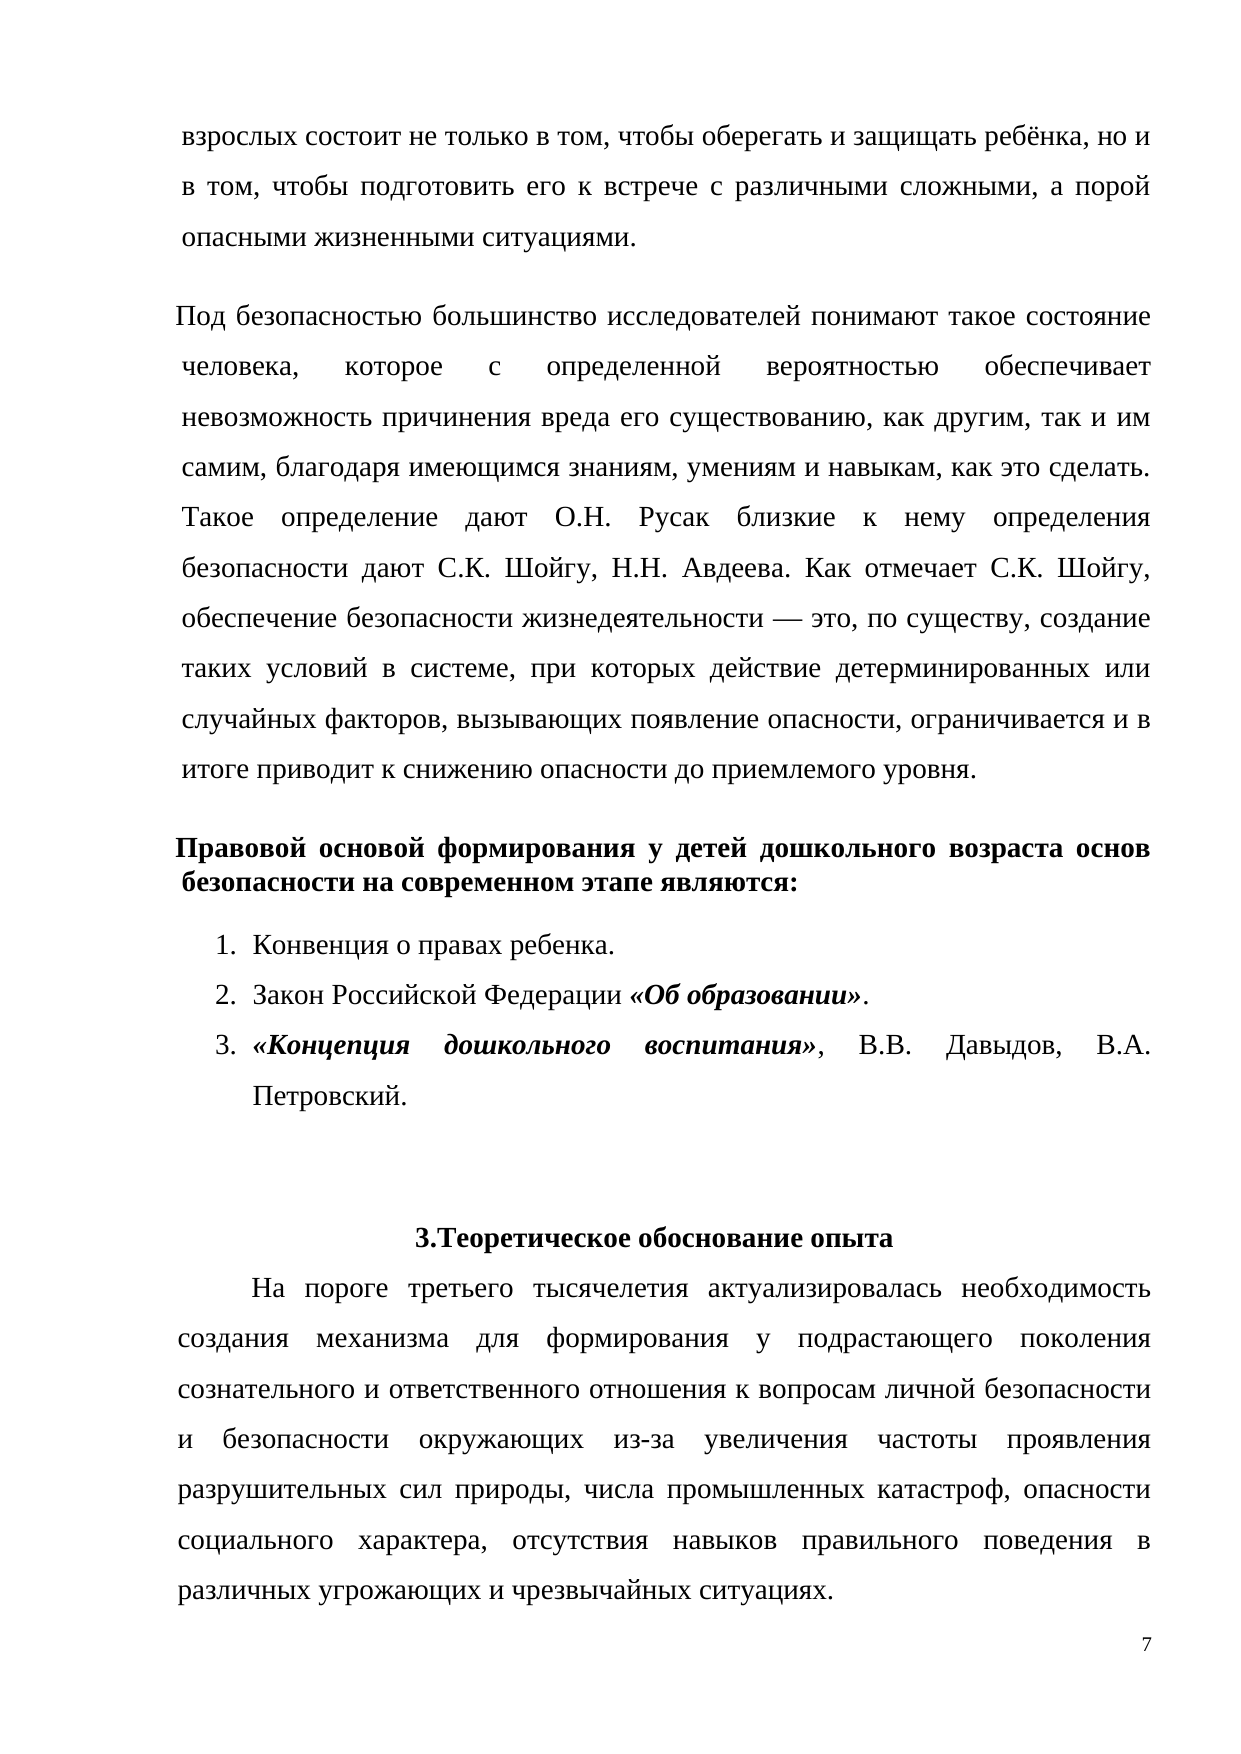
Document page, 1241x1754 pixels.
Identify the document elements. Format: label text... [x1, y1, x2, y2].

text 3.Теоретическое обоснование опыта [177, 1220, 1131, 1253]
text На пороге третьего тысячелетия актуализировалась необходимость создания механизма для формирования у подрастающего поколения сознательного и ответственного отношения к вопросам личной безопасности и безопасности окружающих из-за увеличения частоты проявления разрушительных сил природы, числа промышленных катастроф, опасности социального характера, отсутствия навыков правильного поведения в различных угрожающих и чрезвычайных ситуациях. [177, 1270, 1152, 1606]
list Закон Российской Федерации «Об образовании». [215, 977, 1152, 1011]
list Конвенция о правах ребенка. [215, 927, 1152, 960]
text Под безопасностью большинство исследователей понимают такое состояние человека, которое с определенной вероятностью обеспечивает невозможность причинения вреда его существованию, как другим, так и им самим, благодаря имеющимся знаниям, умениям и навыкам, как это сделать. Такое определение дают О.Н. Русак близкие к нему определения безопасности дают С.К. Шойгу, Н.Н. Авдеева. Как отмечает С.К. Шойгу, обеспечение безопасности жизнедеятельности — это, по существу, создание таких условий в системе, при которых действие детерминированных или случайных факторов, вызывающих появление опасности, ограничивается и в итоге приводит к снижению опасности до приемлемого уровня. [175, 298, 1152, 784]
list «Концепция дошкольного воспитания», В.В. Давыдов, В.А. Петровский. [215, 1027, 1152, 1111]
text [175, 118, 1152, 252]
text Правовой основой формирования у детей дошкольного возраста основ безопасности на современном этапе являются: [175, 831, 1152, 898]
